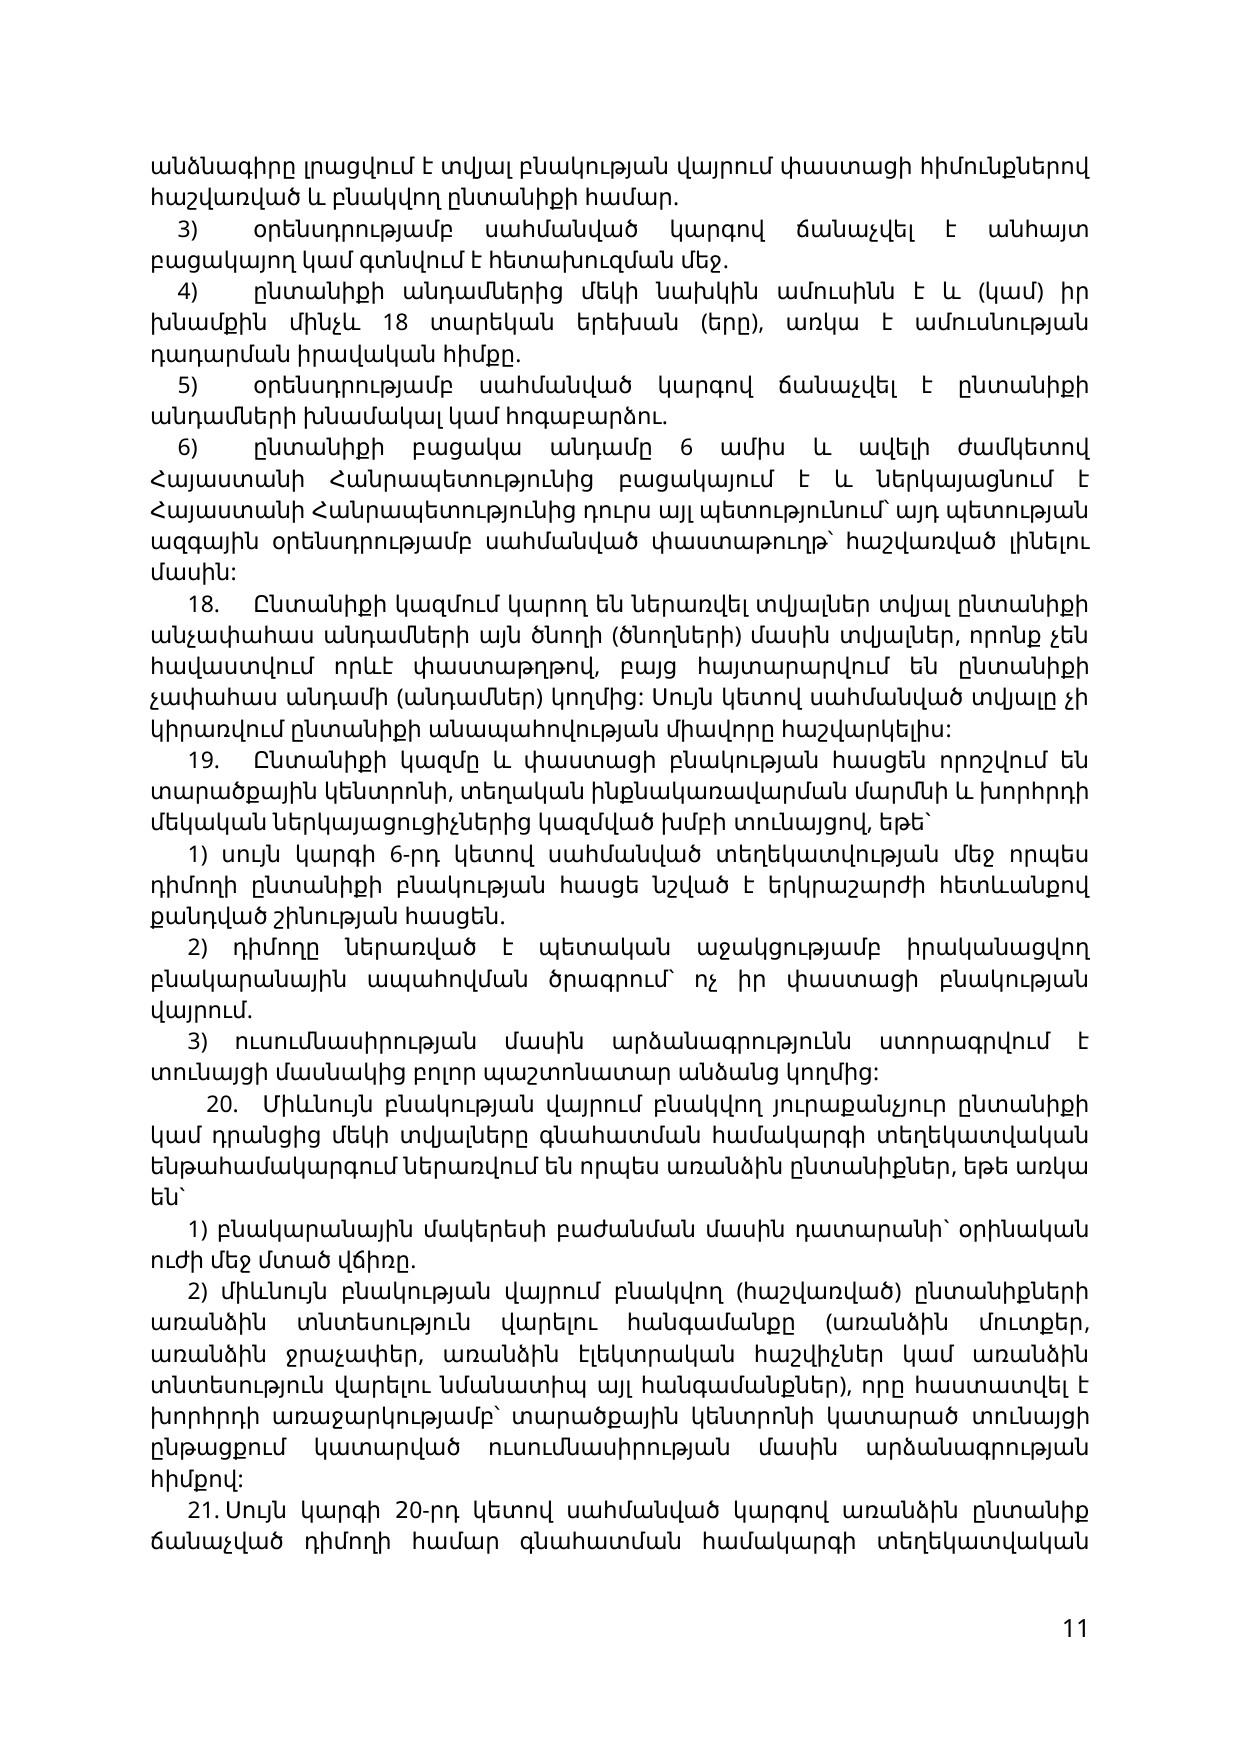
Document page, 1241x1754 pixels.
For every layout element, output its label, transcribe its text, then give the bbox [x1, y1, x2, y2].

list 1) սույն կարգի 6-րդ կետով սահմանված տեղեկատվության մեջ որպես դիմողի ընտանիքի բնակության հասցե նշված է երկրաշարժի հետևանքով քանդված շինության հասցեն. [150, 837, 1090, 931]
text 1) բնակարանային մակերեսի բաժանման մասին դատարանի` օրինական ուժի մեջ մտած վճիռը. [150, 1212, 1090, 1275]
list Միևնույն բնակության վայրում բնակվող յուրաքանչյուր ընտանիքի կամ դրանցից մեկի տվյալները գնահատման համակարգի տեղեկատվական ենթահամակարգում ներառվում են որպես առանձին ընտանիքներ, եթե առկա են` [150, 1087, 1090, 1212]
list ընտանիքի անդամներից մեկի նախկին ամուսինն է և (կամ) իր խնամքին մինչև 18 տարեկան երեխան (երը), առկա է ամուսնության դադարման իրավական հիմքը. [150, 275, 1090, 369]
list Ընտանիքի կազմում կարող են ներառվել տվյալներ տվյալ ընտանիքի անչափահաս անդամների այն ծնողի (ծնողների) մասին տվյալներ, որոնք չեն հավաստվում որևէ փաստաթղթով, բայց հայտարարվում են ընտանիքի չափահաս անդամի (անդամներ) կողմից: Սույն կետով սահմանված տվյալը չի կիրառվում ընտանիքի անապահովության միավորը հաշվարկելիս: [150, 587, 1090, 744]
list ընտանիքի բացակա անդամը 6 ամիս և ավելի ժամկետով Հայաստանի Հանրապետությունից բացակայում է և ներկայացնում է Հայաստանի Հանրապետությունից դուրս այլ պետությունում՝ այդ պետության ազգային օրենսդրությամբ սահմանված փաստաթուղթ՝ հաշվառված լինելու մասին: [150, 431, 1090, 587]
list օրենսդրությամբ սահմանված կարգով ճանաչվել է ընտանիքի անդամների խնամակալ կամ հոգաբարձու. [150, 369, 1090, 431]
list 3) ուսումնասիրության մասին արձանագրությունն ստորագրվում է տունայցի մասնակից բոլոր պաշտոնատար անձանց կողմից: [150, 1025, 1090, 1087]
list 2) դիմողը ներառված է պետական աջակցությամբ իրականացվող բնակարանային ապահովման ծրագրում` ոչ իր փաստացի բնակության վայրում. [150, 931, 1090, 1025]
list Ընտանիքի կազմը և փաստացի բնակության հասցեն որոշվում են տարածքային կենտրոնի, տեղական ինքնակառավարման մարմնի և խորհրդի մեկական ներկայացուցիչներից կազմված խմբի տունայցով, եթե` [150, 744, 1090, 837]
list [150, 150, 1090, 212]
text 2) միևնույն բնակության վայրում բնակվող (հաշվառված) ընտանիքների առանձին տնտեսություն վարելու հանգամանքը (առանձին մուտքեր, առանձին ջրաչափեր, առանձին էլեկտրական հաշվիչներ կամ առանձին տնտեսություն վարելու նմանատիպ այլ հանգամանքներ), որը հաստատվել է խորհրդի առաջարկությամբ՝ տարածքային կենտրոնի կատարած տունայցի ընթացքում կատարված ուսումնասիրության մասին արձանագրության հիմքով: [150, 1275, 1090, 1494]
list օրենսդրությամբ սահմանված կարգով ճանաչվել է անհայտ բացակայող կամ գտնվում է հետախուզման մեջ. [150, 212, 1090, 275]
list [150, 1494, 1090, 1556]
